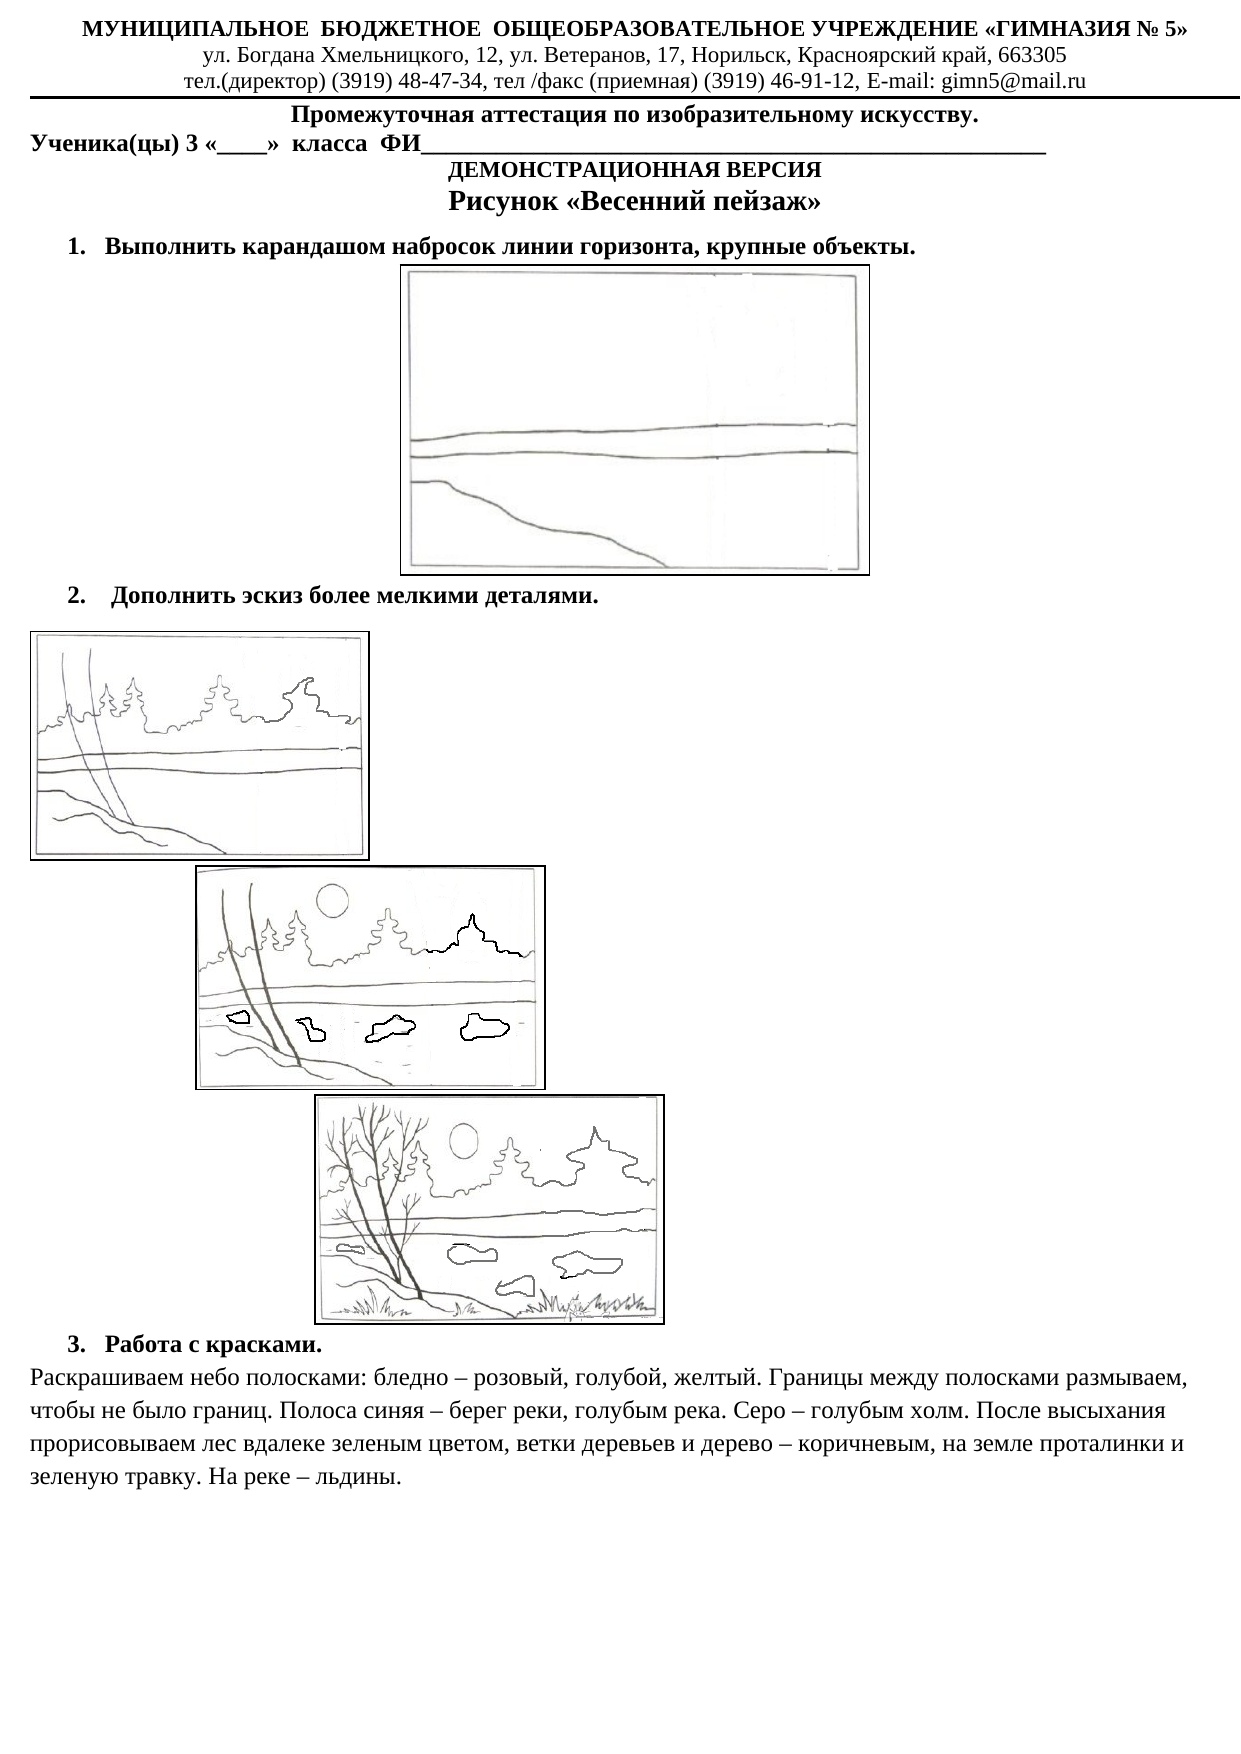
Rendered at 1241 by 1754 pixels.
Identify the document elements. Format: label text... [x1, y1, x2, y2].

list Дополнить эскиз более мелкими деталями. [67, 580, 1240, 609]
list Работа с красками. [67, 1329, 1240, 1357]
picture [197, 867, 544, 1089]
text тел.(директор) (3919) 48-47-34, тел /факс (приемная) (3919) 46-91-12, E-mail: gimn5@mail.ru [29, 67, 1240, 99]
text Раскрашиваем небо полосками: бледно – розовый, голубой, желтый. Границы между полосками размываем, чтобы не было границ. Полоса синяя – берег реки, голубым река. Серо – голубым холм. После высыхания прорисовываем лес вдалеке зеленым цветом, ветки деревьев и дерево – коричневым, на земле проталинки и зеленую травку. На реке – льдины. [29, 1362, 1240, 1489]
text МУНИЦИПАЛЬНОЕ БЮДЖЕТНОЕ ОБЩЕОБРАЗОВАТЕЛЬНОЕ Учреждение «ГИМНАЗИЯ № 5» [29, 15, 1240, 41]
picture [401, 266, 869, 574]
picture [316, 1096, 663, 1323]
text ДЕМОНСТРАЦИОННАЯ ВЕРСИЯ [29, 157, 1240, 183]
list Выполнить карандашом набросок линии горизонта, крупные объекты. [67, 231, 1240, 259]
text Ученика(цы) 3 «____» класса ФИ__________________________________________________ [29, 128, 1240, 157]
picture [31, 632, 368, 859]
text ул. Богдана Хмельницкого, 12, ул. Ветеранов, 17, Норильск, Красноярский край, 663305 [29, 41, 1240, 67]
text Промежуточная аттестация по изобразительному искусству. [29, 99, 1240, 128]
text Рисунок «Весенний пейзаж» [29, 183, 1240, 216]
